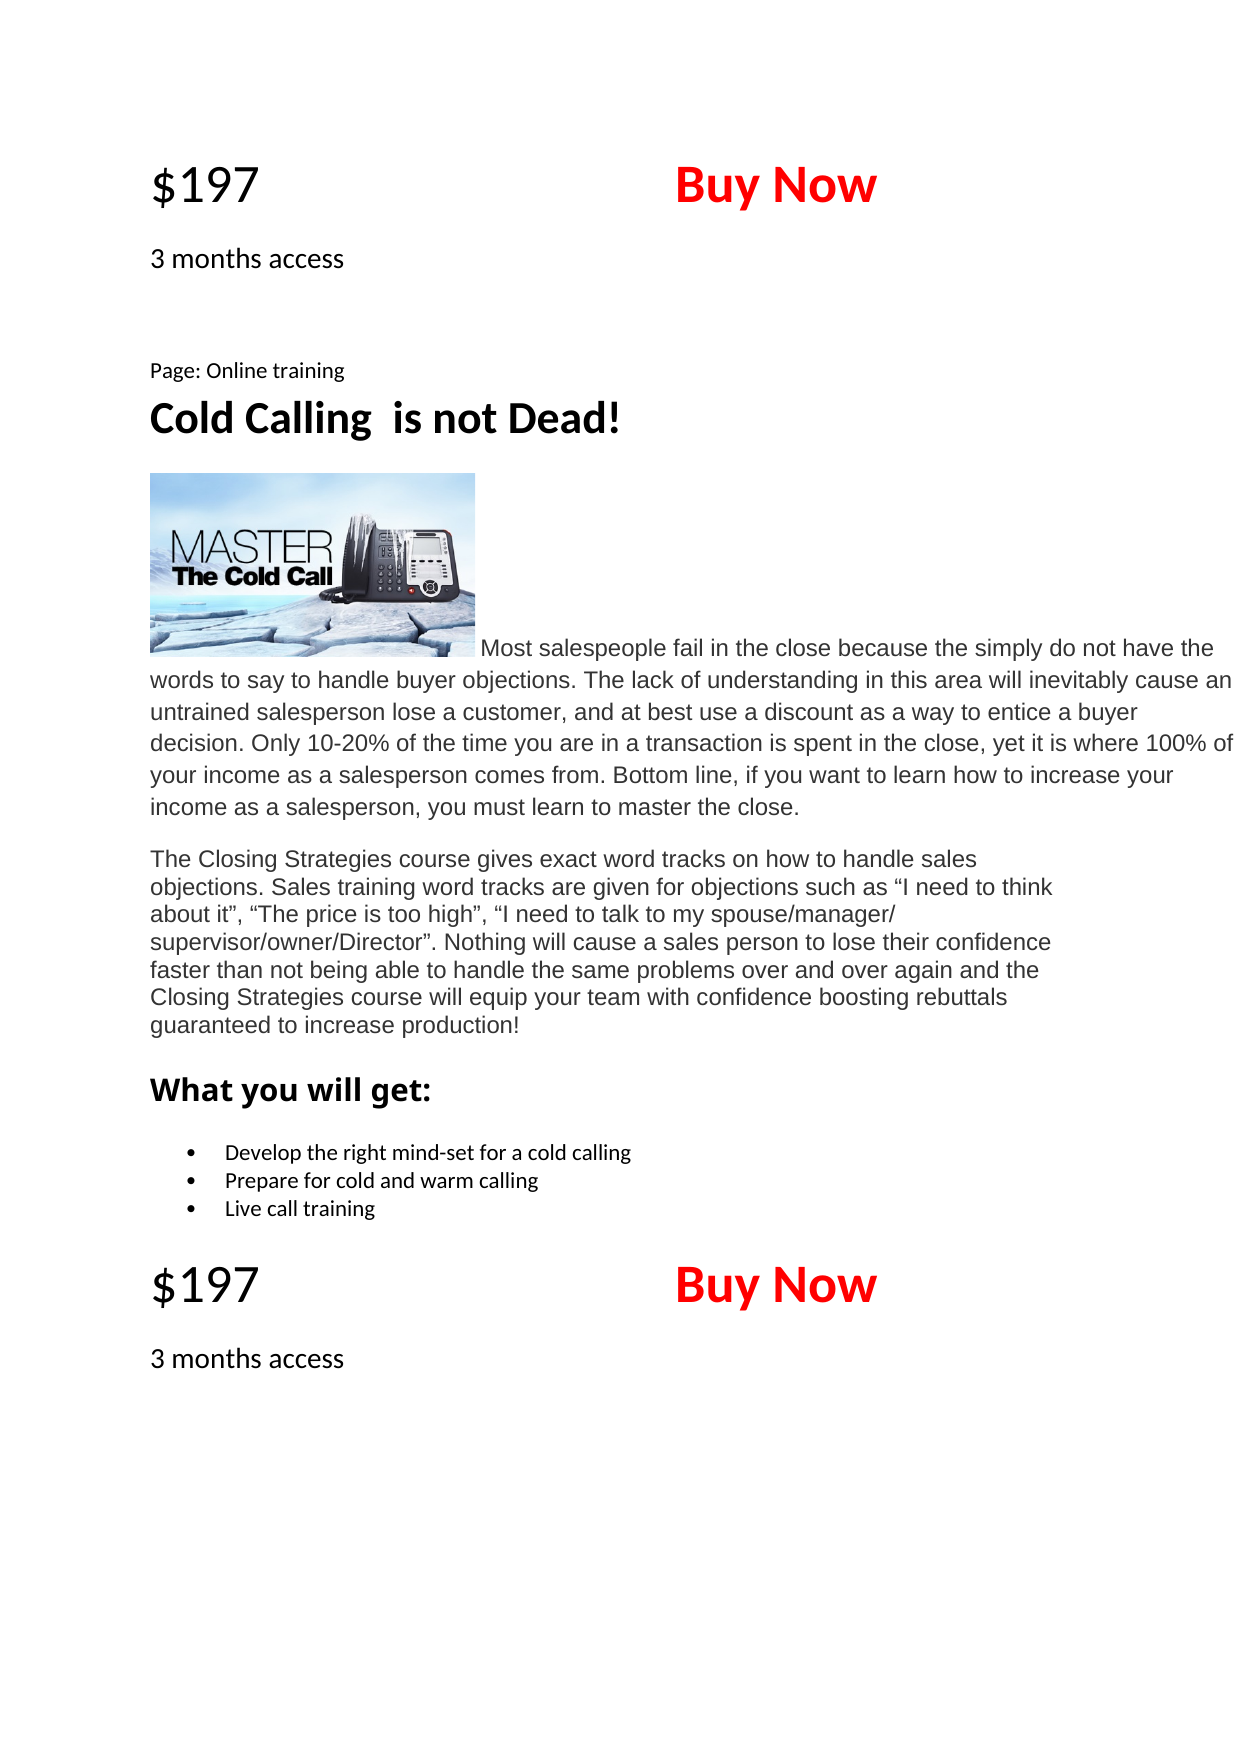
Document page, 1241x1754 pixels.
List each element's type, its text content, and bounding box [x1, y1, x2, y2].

text The Closing Strategies course gives exact word tracks on how to handle sales objections. Sales training word tracks are given for objections such as “I need to think about it”, “The price is too high”, “I need to talk to my spouse/manager/ supervisor/owner/Director”. Nothing will cause a sales person to lose their confidence faster than not being able to handle the same problems over and over again and the Closing Strategies course will equip your team with confidence boosting rebuttals guaranteed to increase production! [150, 845, 1090, 1038]
text Cold Calling is not Dead! [150, 389, 1090, 445]
text 3 months access [150, 240, 1090, 276]
list Develop the right mind-set for a cold calling [187, 1138, 1090, 1166]
picture [150, 473, 476, 657]
text $197 Buy Now [150, 1250, 1090, 1316]
text 3 months access [150, 1340, 1090, 1376]
list Live call training [187, 1194, 1090, 1222]
text $197 Buy Now [150, 150, 1090, 216]
list Prepare for cold and warm calling [187, 1166, 1090, 1194]
text Page: Online training [150, 357, 1090, 385]
text What you will get: [150, 1067, 1090, 1110]
text Most salespeople fail in the close because the simply do not have the words to say to handle buyer objections. The lack of understanding in this area will inevitably cause an untrained salesperson lose a customer, and at best use a discount as a way to entice a buyer decision. Only 10-20% of the time you are in a transaction is spent in the close, yet it is where 100% of your income as a salesperson comes from. Bottom line, if you want to learn how to increase your income as a salesperson, you must learn to master the close. [150, 474, 1240, 820]
